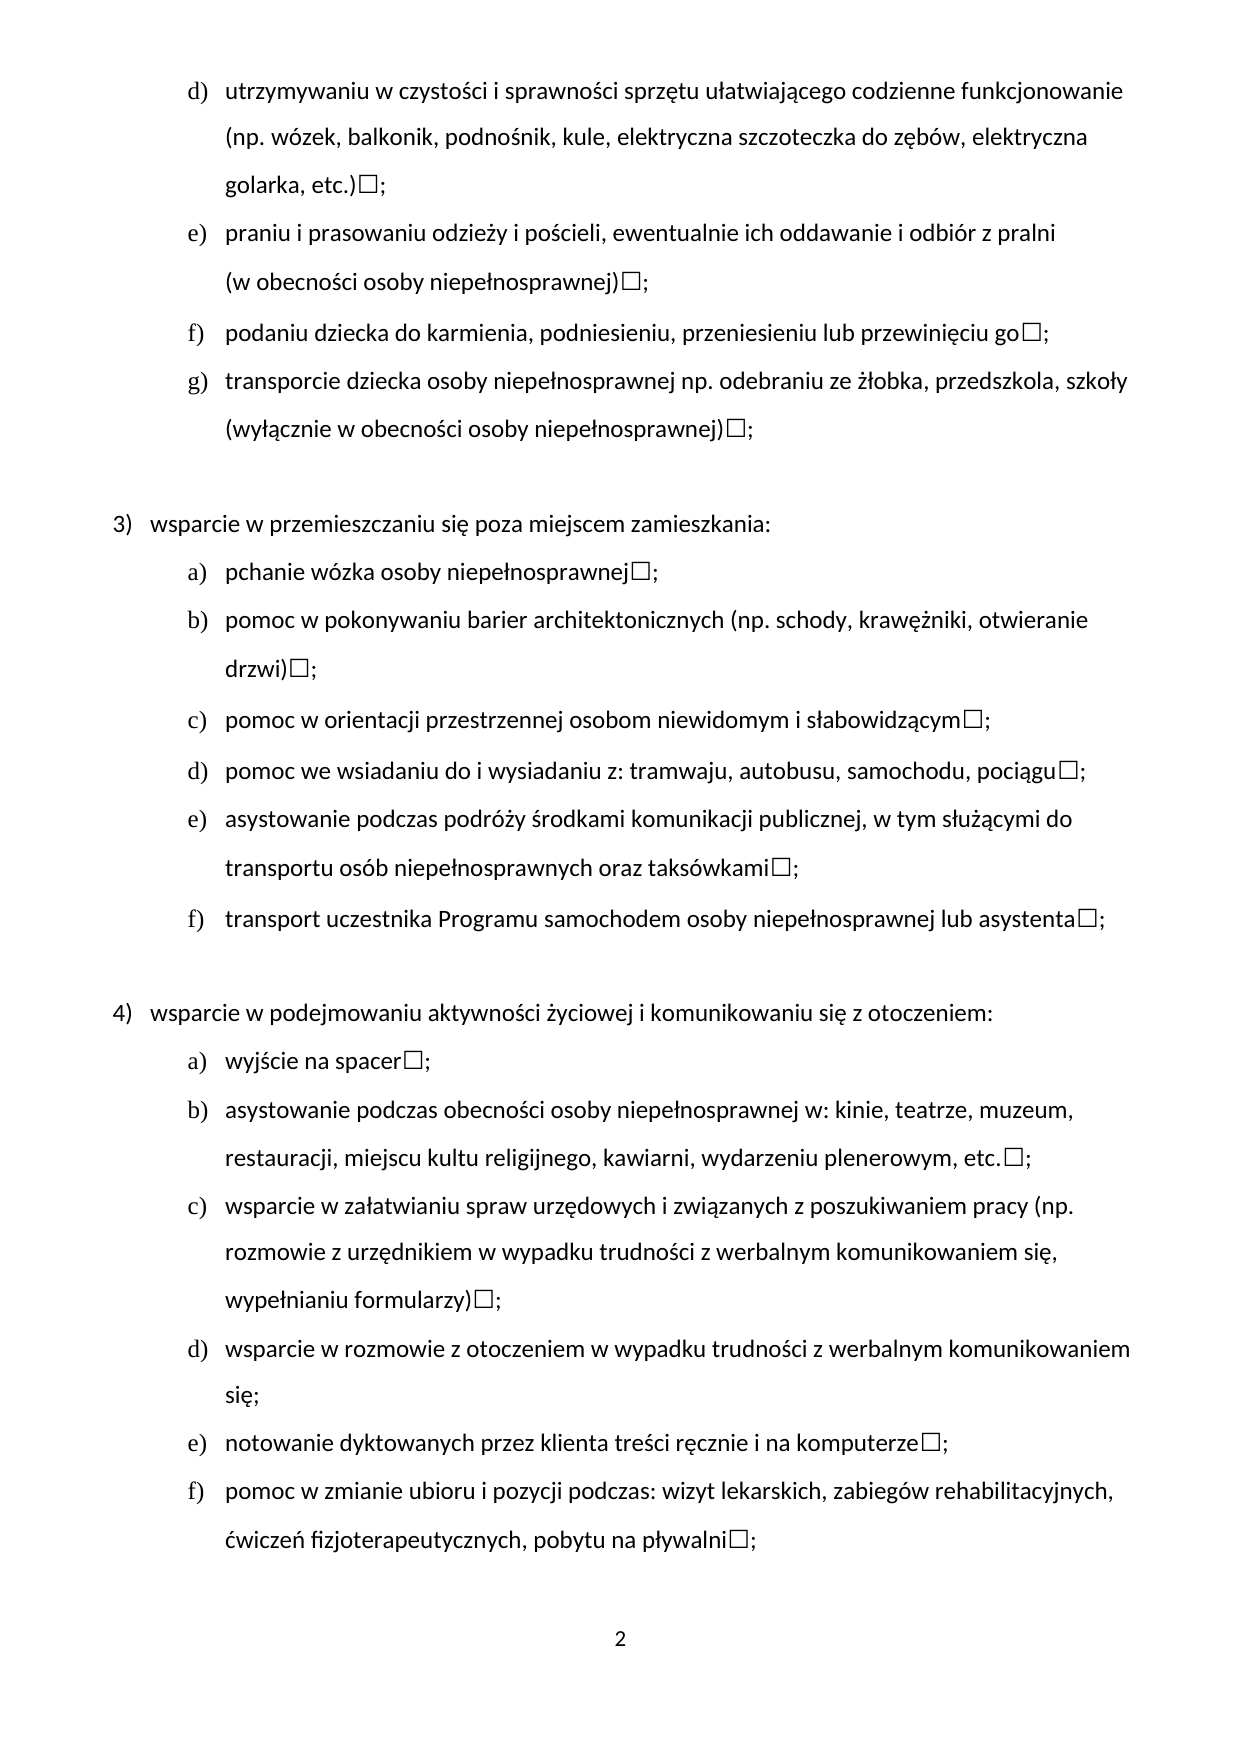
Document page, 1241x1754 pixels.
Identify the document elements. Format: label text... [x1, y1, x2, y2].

list wyjście na spacer; [187, 1043, 1165, 1077]
list asystowanie podczas podróży środkami komunikacji publicznej, w tym służącymi do transportu osób niepełnosprawnych oraz taksówkami; [187, 803, 1165, 883]
list praniu i prasowaniu odzieży i pościeli, ewentualnie ich oddawanie i odbiór z pralni (w obecności osoby niepełnosprawnej); [187, 217, 1165, 297]
list pomoc we wsiadaniu do i wysiadaniu z: tramwaju, autobusu, samochodu, pociągu; [187, 752, 1165, 786]
list wsparcie w podejmowaniu aktywności życiowej i komunikowaniu się z otoczeniem: [112, 997, 1165, 1027]
list pchanie wózka osoby niepełnosprawnej; [187, 553, 1165, 588]
list wsparcie w przemieszczaniu się poza miejscem zamieszkania: [112, 508, 1165, 538]
list wsparcie w załatwianiu spraw urzędowych i związanych z poszukiwaniem pracy (np. rozmowie z urzędnikiem w wypadku trudności z werbalnym komunikowaniem się, wypełnianiu formularzy); [187, 1191, 1165, 1316]
list asystowanie podczas obecności osoby niepełnosprawnej w: kinie, teatrze, muzeum, restauracji, miejscu kultu religijnego, kawiarni, wydarzeniu plenerowym, etc.; [187, 1094, 1165, 1173]
list wsparcie w rozmowie z otoczeniem w wypadku trudności z werbalnym komunikowaniem się; [187, 1333, 1165, 1409]
list podaniu dziecka do karmienia, podniesieniu, przeniesieniu lub przewinięciu go; [187, 314, 1165, 348]
list pomoc w zmianie ubioru i pozycji podczas: wizyt lekarskich, zabiegów rehabilitacyjnych, ćwiczeń fizjoterapeutycznych, pobytu na pływalni; [187, 1476, 1165, 1555]
list pomoc w orientacji przestrzennej osobom niewidomym i słabowidzącym; [187, 701, 1165, 735]
list notowanie dyktowanych przez klienta treści ręcznie i na komputerze; [187, 1424, 1165, 1458]
list utrzymywaniu w czystości i sprawności sprzętu ułatwiającego codzienne funkcjonowanie (np. wózek, balkonik, podnośnik, kule, elektryczna szczoteczka do zębów, elektryczna golarka, etc.); [187, 75, 1165, 201]
list transporcie dziecka osoby niepełnosprawnej np. odebraniu ze żłobka, przedszkola, szkoły (wyłącznie w obecności osoby niepełnosprawnej); [187, 365, 1165, 445]
list pomoc w pokonywaniu barier architektonicznych (np. schody, krawężniki, otwieranie drzwi); [187, 604, 1165, 684]
list transport uczestnika Programu samochodem osoby niepełnosprawnej lub asystenta; [187, 900, 1165, 934]
